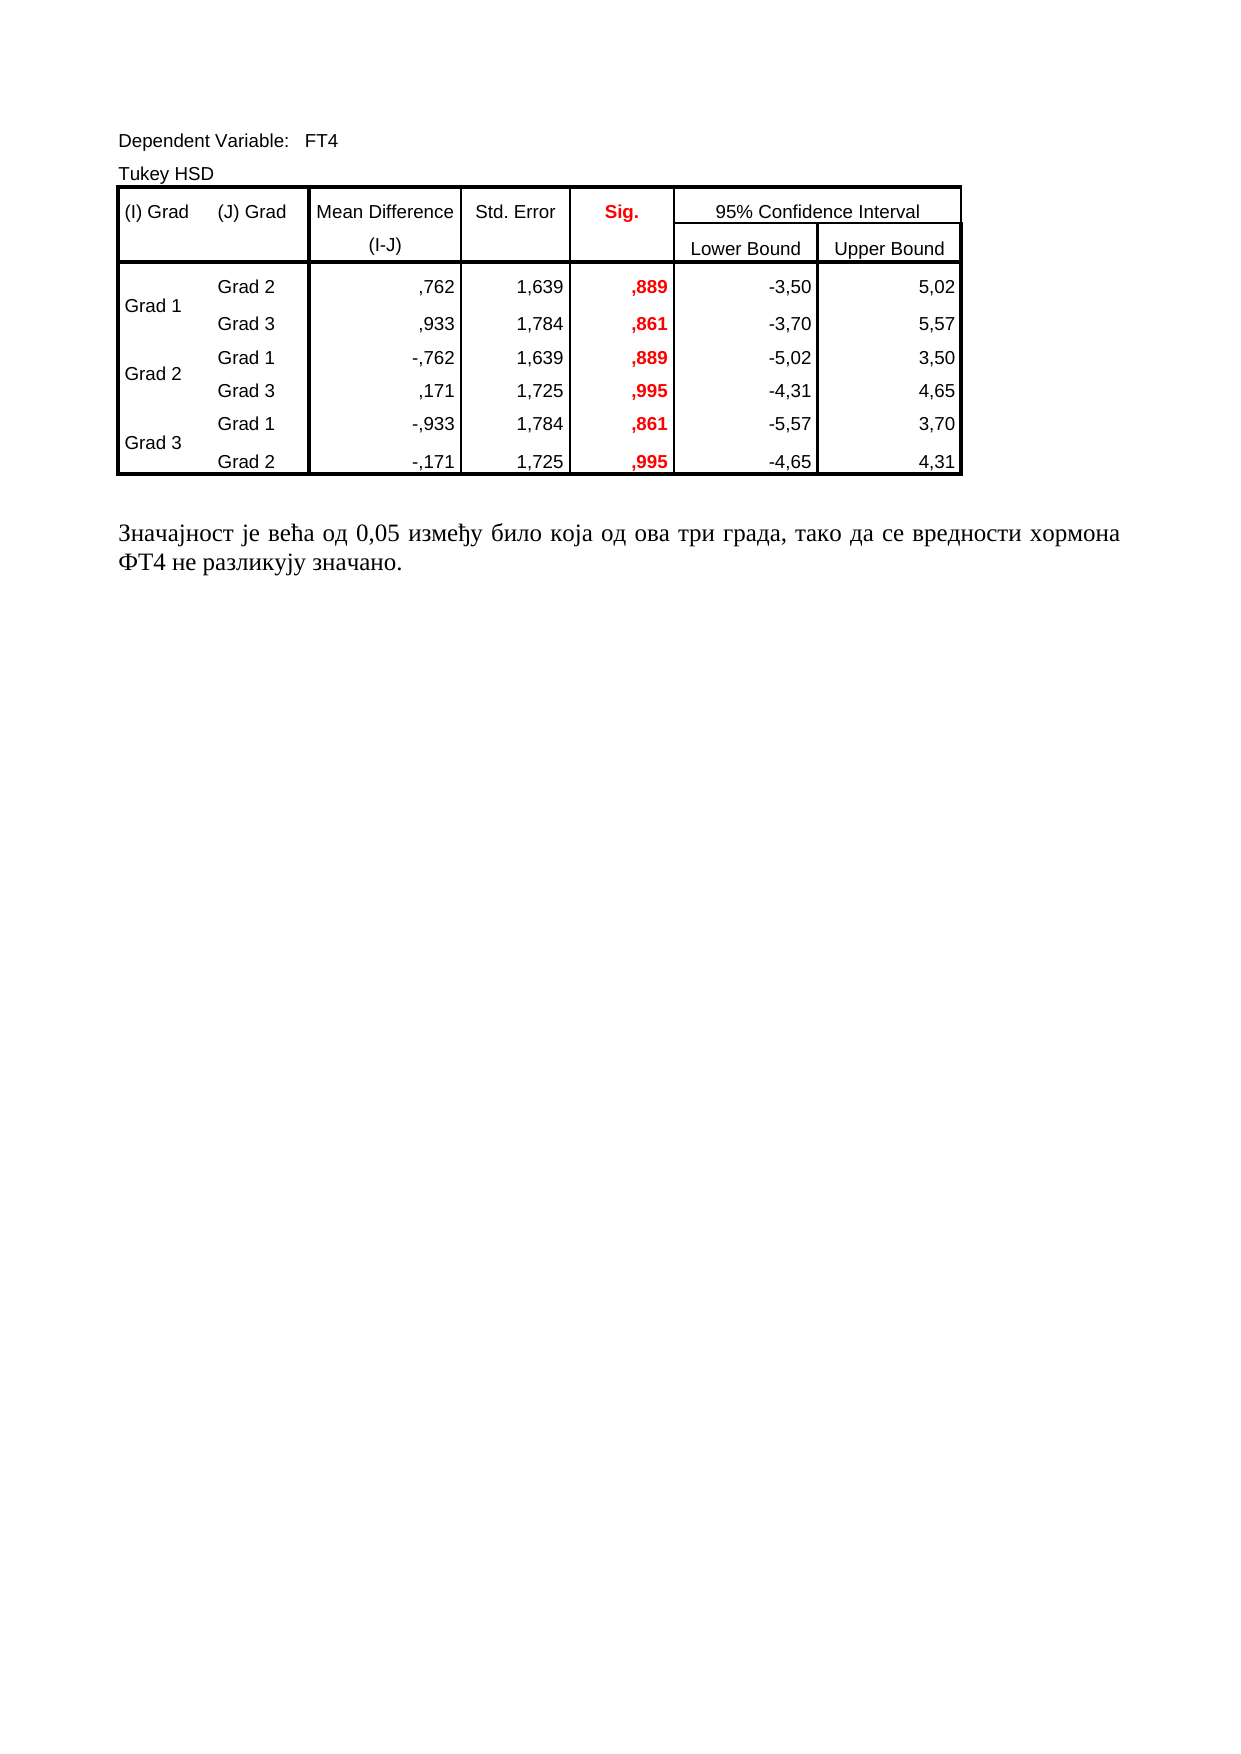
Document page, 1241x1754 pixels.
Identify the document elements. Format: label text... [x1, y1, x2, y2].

table_cell Grad 2 [211, 264, 307, 297]
table_cell 1,784 [462, 401, 569, 435]
table_cell 1,639 [462, 335, 569, 368]
table_cell 1,725 [462, 368, 569, 401]
table_cell 3,70 [819, 401, 959, 435]
table_cell -5,02 [675, 335, 816, 368]
table_cell Grad 2 [120, 335, 211, 401]
table_cell ,861 [571, 401, 673, 435]
table_cell -,171 [311, 435, 460, 472]
table_cell 4,65 [819, 368, 959, 401]
table_cell 95% Confidence Interval [675, 189, 960, 222]
table_cell 1,639 [462, 264, 569, 297]
table_cell -5,57 [675, 401, 816, 435]
table_cell -4,65 [675, 435, 816, 472]
table_cell Tukey HSD [118, 151, 961, 185]
table_cell -,933 [311, 401, 460, 435]
table_cell 1,784 [462, 297, 569, 335]
table_cell Sig. [571, 189, 673, 260]
table_cell Grad 2 [211, 435, 307, 472]
table_cell 1,725 [462, 435, 569, 472]
table_cell Grad 3 [211, 368, 307, 401]
table_cell -3,50 [675, 264, 816, 297]
table_cell 3,50 [819, 335, 959, 368]
table_cell 5,02 [819, 264, 959, 297]
table_cell ,995 [571, 368, 673, 401]
table_cell Grad 1 [120, 264, 211, 335]
table_cell ,933 [311, 297, 460, 335]
table_cell ,171 [311, 368, 460, 401]
table_cell (I) Grad [120, 189, 211, 260]
table_cell ,889 [571, 335, 673, 368]
table_cell Grad 3 [211, 297, 307, 335]
table_cell Upper Bound [819, 224, 959, 260]
table_cell ,861 [571, 297, 673, 335]
table_cell Grad 1 [211, 401, 307, 435]
table_cell ,995 [571, 435, 673, 472]
table_cell Grad 1 [211, 335, 307, 368]
table_cell -4,31 [675, 368, 816, 401]
table_cell 4,31 [819, 435, 959, 472]
table_cell Mean Difference (I-J) [311, 189, 460, 260]
table_cell 5,57 [819, 297, 959, 335]
table_cell Std. Error [462, 189, 569, 260]
table_cell -,762 [311, 335, 460, 368]
table_cell ,762 [311, 264, 460, 297]
table_cell Grad 3 [120, 401, 211, 472]
table_cell (J) Grad [211, 189, 307, 260]
table_cell -3,70 [675, 297, 816, 335]
table_cell Dependent Variable: FT4 [118, 118, 961, 151]
table_cell ,889 [571, 264, 673, 297]
table_cell Lower Bound [675, 224, 816, 260]
text Значајност је већа од 0,05 између било која од ова три града, тако да се вредности хормона ФТ4 не разликују значано. [118, 518, 1122, 576]
